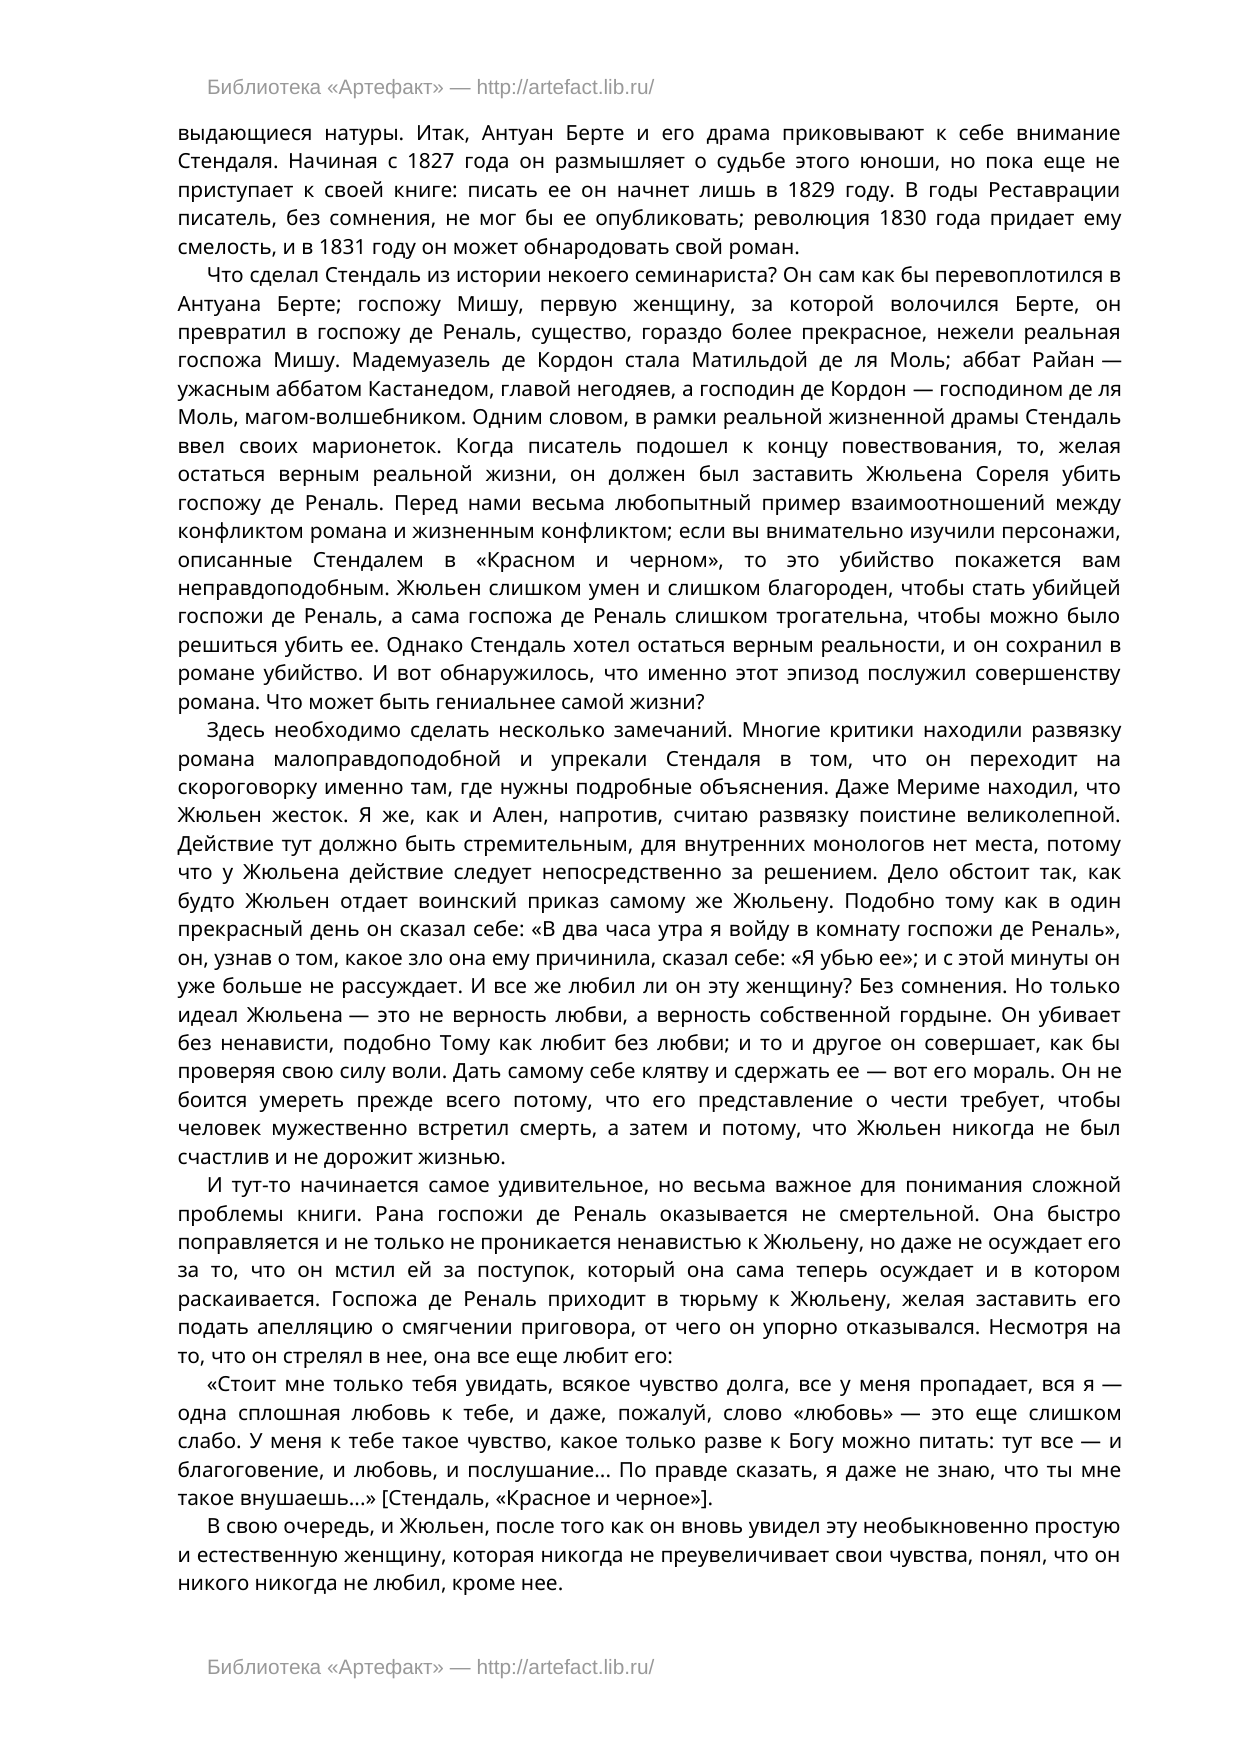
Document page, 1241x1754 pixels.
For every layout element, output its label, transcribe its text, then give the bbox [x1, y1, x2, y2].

text Здесь необходимо сделать несколько замечаний. Многие критики находили развязку романа малоправдоподобной и упрекали Стендаля в том, что он переходит на скороговорку именно там, где нужны подробные объяснения. Даже Мериме находил, что Жюльен жесток. Я же, как и Ален, напротив, считаю развязку поистине великолепной. Действие тут должно быть стремительным, для внутренних монологов нет места, потому что у Жюльена действие следует непосредственно за решением. Дело обстоит так, как будто Жюльен отдает воинский приказ самому же Жюльену. Подобно тому как в один прекрасный день он сказал себе: «В два часа утра я войду в комнату госпожи де Реналь», он, узнав о том, какое зло она ему причинила, сказал себе: «Я убью ее»; и с этой минуты он уже больше не рассуждает. И все же любил ли он эту женщину? Без сомнения. Но только идеал Жюльена — это не верность любви, а верность собственной гордыне. Он убивает без ненависти, подобно Тому как любит без любви; и то и другое он совершает, как бы проверяя свою силу воли. Дать самому себе клятву и сдержать ее — вот его мораль. Он не боится умереть прежде всего потому, что его представление о чести требует, чтобы человек мужественно встретил смерть, а затем и потому, что Жюльен никогда не был счастлив и не дорожит жизнью. [177, 715, 1122, 1170]
text И тут-то начинается самое удивительное, но весьма важное для понимания сложной проблемы книги. Рана госпожи де Реналь оказывается не смертельной. Она быстро поправляется и не только не проникается ненавистью к Жюльену, но даже не осуждает его за то, что он мстил ей за поступок, который она сама теперь осуждает и в котором раскаивается. Госпожа де Реналь приходит в тюрьму к Жюльену, желая заставить его подать апелляцию о смягчении приговора, от чего он упорно отказывался. Несмотря на то, что он стрелял в нее, она все еще любит его: [177, 1170, 1122, 1369]
text В свою очередь, и Жюльен, после того как он вновь увидел эту необыкновенно простую и естественную женщину, которая никогда не преувеличивает свои чувства, понял, что он никого никогда не любил, кроме нее. [177, 1512, 1122, 1597]
text Что сделал Стендаль из истории некоего семинариста? Он сам как бы перевоплотился в Антуана Берте; госпожу Мишу, первую женщину, за которой волочился Берте, он превратил в госпожу де Реналь, существо, гораздо более прекрасное, нежели реальная госпожа Мишу. Мадемуазель де Кордон стала Матильдой де ля Моль; аббат Райан — ужасным аббатом Кастанедом, главой негодяев, а господин де Кордон — господином де ля Моль, магом-волшебником. Одним словом, в рамки реальной жизненной драмы Стендаль ввел своих марионеток. Когда писатель подошел к концу повествования, то, желая остаться верным реальной жизни, он должен был заставить Жюльена Сореля убить госпожу де Реналь. Перед нами весьма любопытный пример взаимоотношений между конфликтом романа и жизненным конфликтом; если вы внимательно изучили персонажи, описанные Стендалем в «Красном и черном», то это убийство покажется вам неправдоподобным. Жюльен слишком умен и слишком благороден, чтобы стать убийцей госпожи де Реналь, а сама госпожа де Реналь слишком трогательна, чтобы можно было решиться убить ее. Однако Стендаль хотел остаться верным реальности, и он сохранил в романе убийство. И вот обнаружилось, что именно этот эпизод послужил совершенству романа. Что может быть гениальнее самой жизни? [177, 260, 1122, 715]
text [177, 118, 1122, 260]
text «Стоит мне только тебя увидать, всякое чувство долга, все у меня пропадает, вся я — одна сплошная любовь к тебе, и даже, пожалуй, слово «любовь» — это еще слишком слабо. У меня к тебе такое чувство, какое только разве к Богу можно питать: тут все — и благоговение, и любовь, и послушание... По правде сказать, я даже не знаю, что ты мне такое внушаешь...» [Стендаль, «Красное и черное»]. [177, 1369, 1122, 1512]
